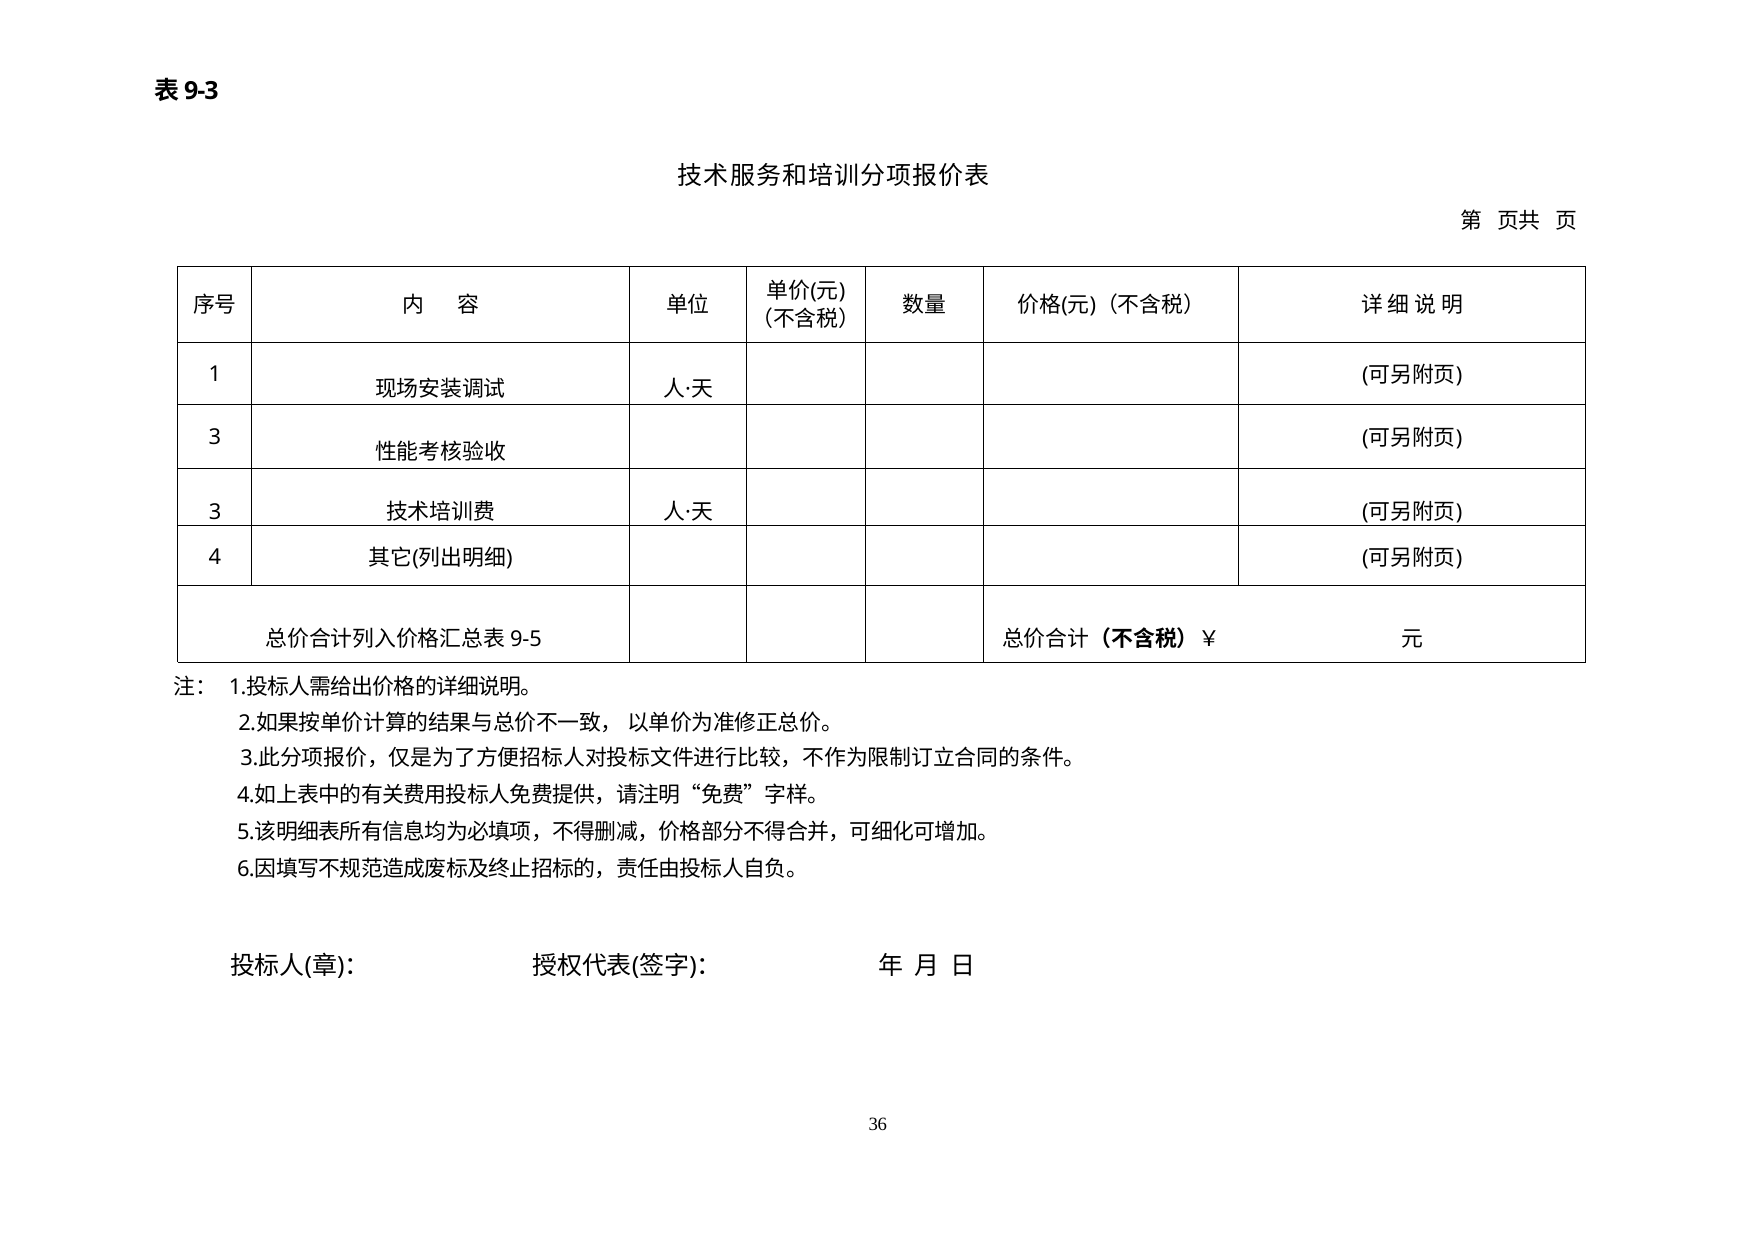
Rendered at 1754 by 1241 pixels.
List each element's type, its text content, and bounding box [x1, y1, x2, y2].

table_cell 人·天 [630, 343, 746, 404]
table_cell 1 [178, 343, 251, 404]
table_cell [630, 526, 746, 585]
table_cell [984, 343, 1238, 404]
text 4.如上表中的有关费用投标人免费提供，请注明“免费”字样。 [154, 780, 1577, 809]
text 注： 1.投标人需给出价格的详细说明。 [154, 671, 1577, 700]
text 3.此分项报价，仅是为了方便招标人对投标文件进行比较，不作为限制订立合同的条件。 [154, 740, 1577, 772]
table_cell (可另附页) [1239, 526, 1585, 585]
text 投标人(章)： 授权代表(签字)： 年 月 日 [230, 946, 1577, 982]
text 第 页共 页 [176, 205, 1577, 234]
table_cell 总价合计列入价格汇总表 9-5 [178, 586, 629, 662]
table_cell [747, 343, 865, 404]
table_header 序号 [178, 267, 251, 341]
table_cell 人·天 [630, 469, 746, 525]
table_cell 技术培训费 [252, 469, 629, 525]
table_cell [866, 526, 983, 585]
text 2.如果按单价计算的结果与总价不一致， 以单价为准修正总价。 [197, 708, 1577, 737]
table_cell [984, 405, 1238, 468]
table_cell (可另附页) [1239, 343, 1585, 404]
table_cell (可另附页) [1239, 405, 1585, 468]
table_cell (可另附页) [1239, 469, 1585, 525]
table_cell [747, 526, 865, 585]
table_cell [984, 469, 1238, 525]
table_cell [866, 586, 983, 662]
table_cell [866, 343, 983, 404]
table_header 数量 [866, 267, 983, 341]
table_header 价格(元)（不含税） [984, 267, 1238, 341]
table_cell 其它(列出明细) [252, 526, 629, 585]
table_cell 3 [178, 405, 251, 468]
table_cell [747, 586, 865, 662]
table_cell 元 [1239, 586, 1585, 662]
table_header 内 容 [252, 267, 629, 341]
text 5.该明细表所有信息均为必填项，不得删减，价格部分不得合并，可细化可增加。 [154, 817, 1577, 846]
table_cell [866, 405, 983, 468]
table_cell [630, 586, 746, 662]
text 6.因填写不规范造成废标及终止招标的，责任由投标人自负。 [154, 854, 1577, 883]
table_cell [747, 469, 865, 525]
table_header 详 细 说 明 [1239, 267, 1585, 341]
table_header 单位 [630, 267, 746, 341]
table_header 单价(元)（不含税） [747, 267, 865, 341]
text 技术服务和培训分项报价表 [678, 157, 1577, 191]
table_cell 总价合计（不含税）￥ [984, 586, 1239, 662]
table_cell 性能考核验收 [252, 405, 629, 468]
table_cell [866, 469, 983, 525]
table_cell [630, 405, 746, 468]
table_cell [984, 526, 1238, 585]
subtitle 表 9-3 [154, 71, 1577, 107]
table_cell [747, 405, 865, 468]
table_cell 3 [178, 469, 251, 525]
table_cell 现场安装调试 [252, 343, 629, 404]
table_cell 4 [178, 526, 251, 585]
